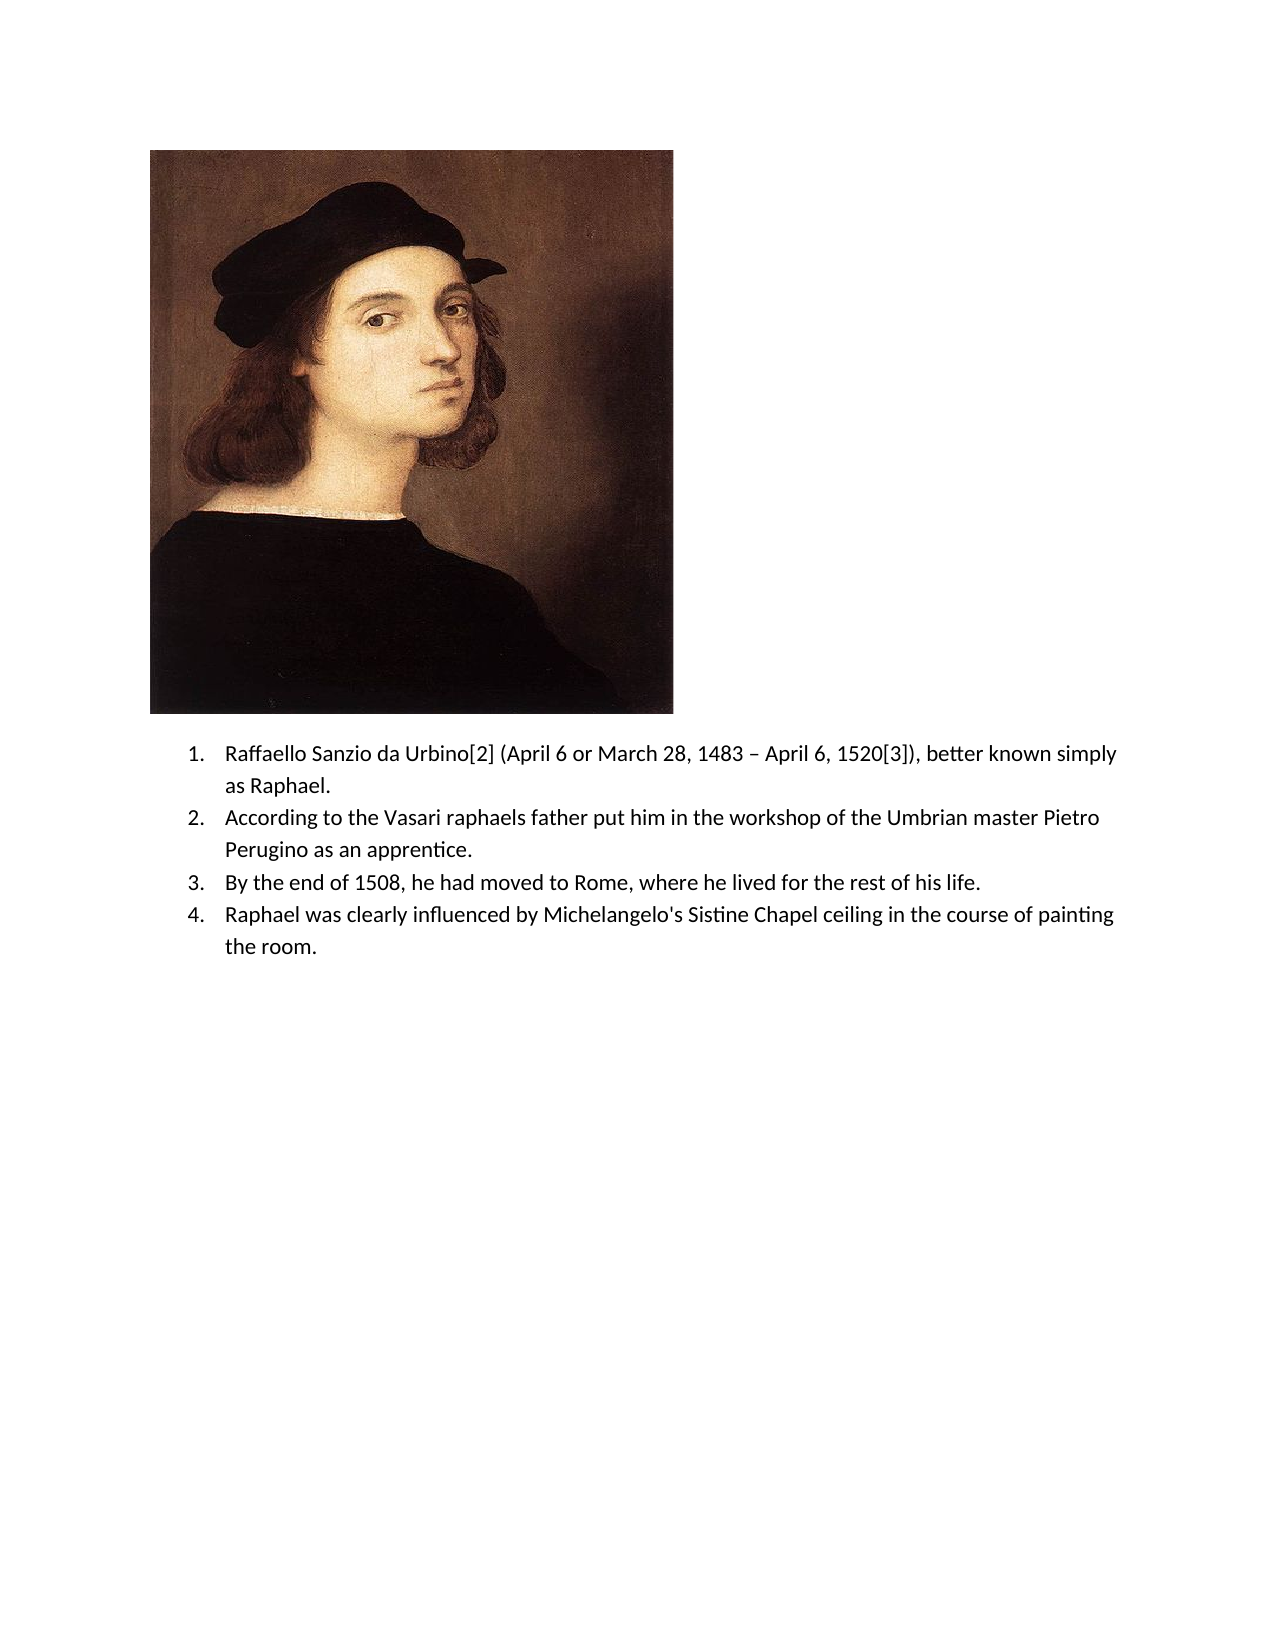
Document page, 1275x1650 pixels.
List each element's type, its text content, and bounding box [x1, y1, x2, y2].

list By the end of 1508, he had moved to Rome, where he lived for the rest of his life. [187, 868, 1125, 896]
list Raphael was clearly influenced by Michelangelo's Sistine Chapel ceiling in the course of painting the room. [187, 900, 1125, 960]
list Raffaello Sanzio da Urbino[2] (April 6 or March 28, 1483 – April 6, 1520[3]), better known simply as Raphael. [187, 739, 1125, 799]
picture [150, 150, 674, 714]
list According to the Vasari raphaels father put him in the workshop of the Umbrian master Pietro Perugino as an apprentice. [187, 803, 1125, 864]
